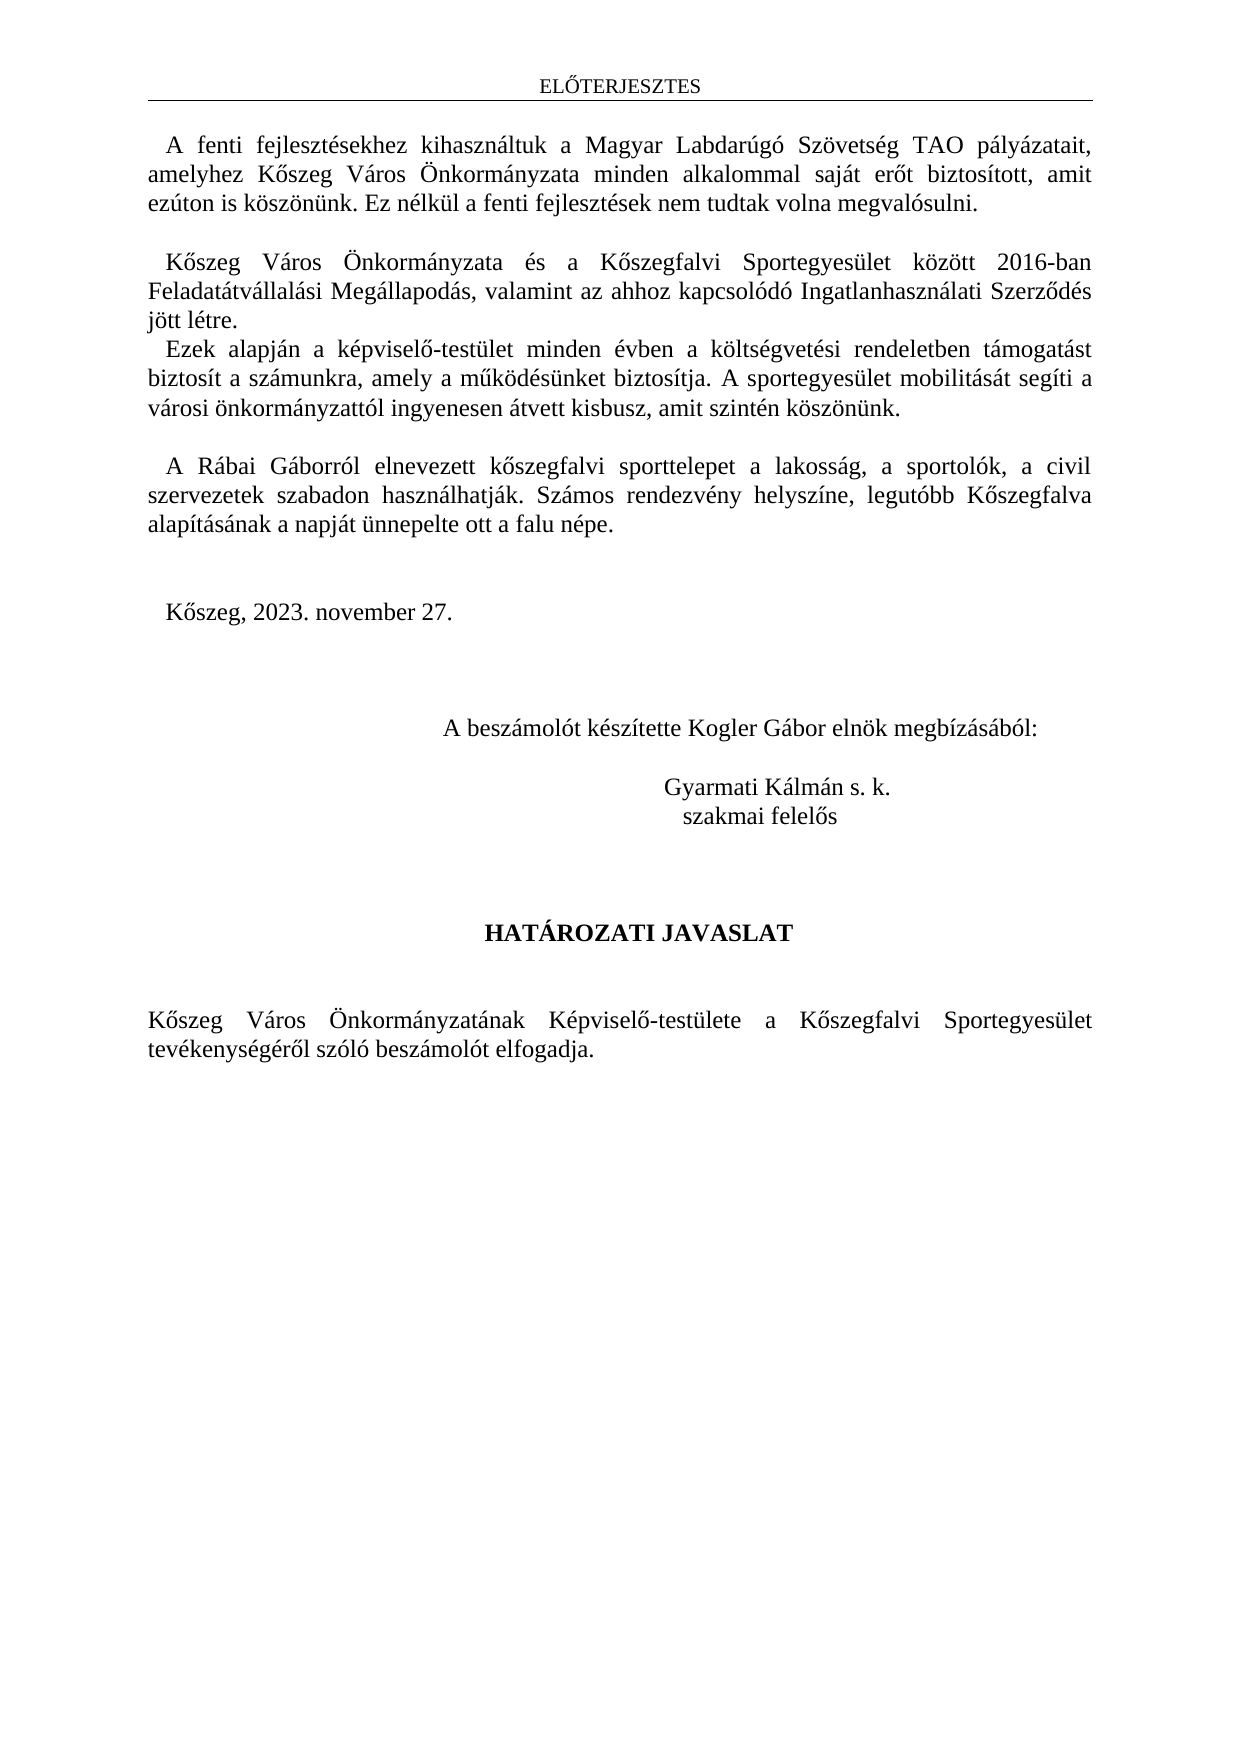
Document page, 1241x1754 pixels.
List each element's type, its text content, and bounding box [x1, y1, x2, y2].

text Kőszeg, 2023. november 27. [148, 597, 1093, 626]
text A Rábai Gáborról elnevezett kőszegfalvi sporttelepet a lakosság, a sportolók, a civil szervezetek szabadon használhatják. Számos rendezvény helyszíne, legutóbb Kőszegfalva alapításának a napját ünnepelte ott a falu népe. [148, 451, 1093, 538]
text Kőszeg Város Önkormányzata és a Kőszegfalvi Sportegyesület között 2016-ban Feladatátvállalási Megállapodás, valamint az ahhoz kapcsolódó Ingatlanhasználati Szerződés jött létre. [148, 247, 1093, 334]
text Kőszeg Város Önkormányzatának Képviselő-testülete a Kőszegfalvi Sportegyesület tevékenységéről szóló beszámolót elfogadja. [148, 1005, 1093, 1063]
text A fenti fejlesztésekhez kihasználtuk a Magyar Labdarúgó Szövetség TAO pályázatait, amelyhez Kőszeg Város Önkormányzata minden alkalommal saját erőt biztosított, amit ezúton is köszönünk. Ez nélkül a fenti fejlesztések nem tudtak volna megvalósulni. [148, 130, 1093, 218]
text Gyarmati Kálmán s. k. [148, 772, 1093, 801]
text szakmai felelős [590, 801, 1093, 830]
text A beszámolót készítette Kogler Gábor elnök megbízásából: [148, 713, 1093, 743]
text Ezek alapján a képviselő-testület minden évben a költségvetési rendeletben támogatást biztosít a számunkra, amely a működésünket biztosítja. A sportegyesület mobilitását segíti a városi önkormányzattól ingyenesen átvett kisbusz, amit szintén köszönünk. [148, 334, 1093, 422]
text HATÁROZATI JAVASLAT [185, 918, 1093, 947]
